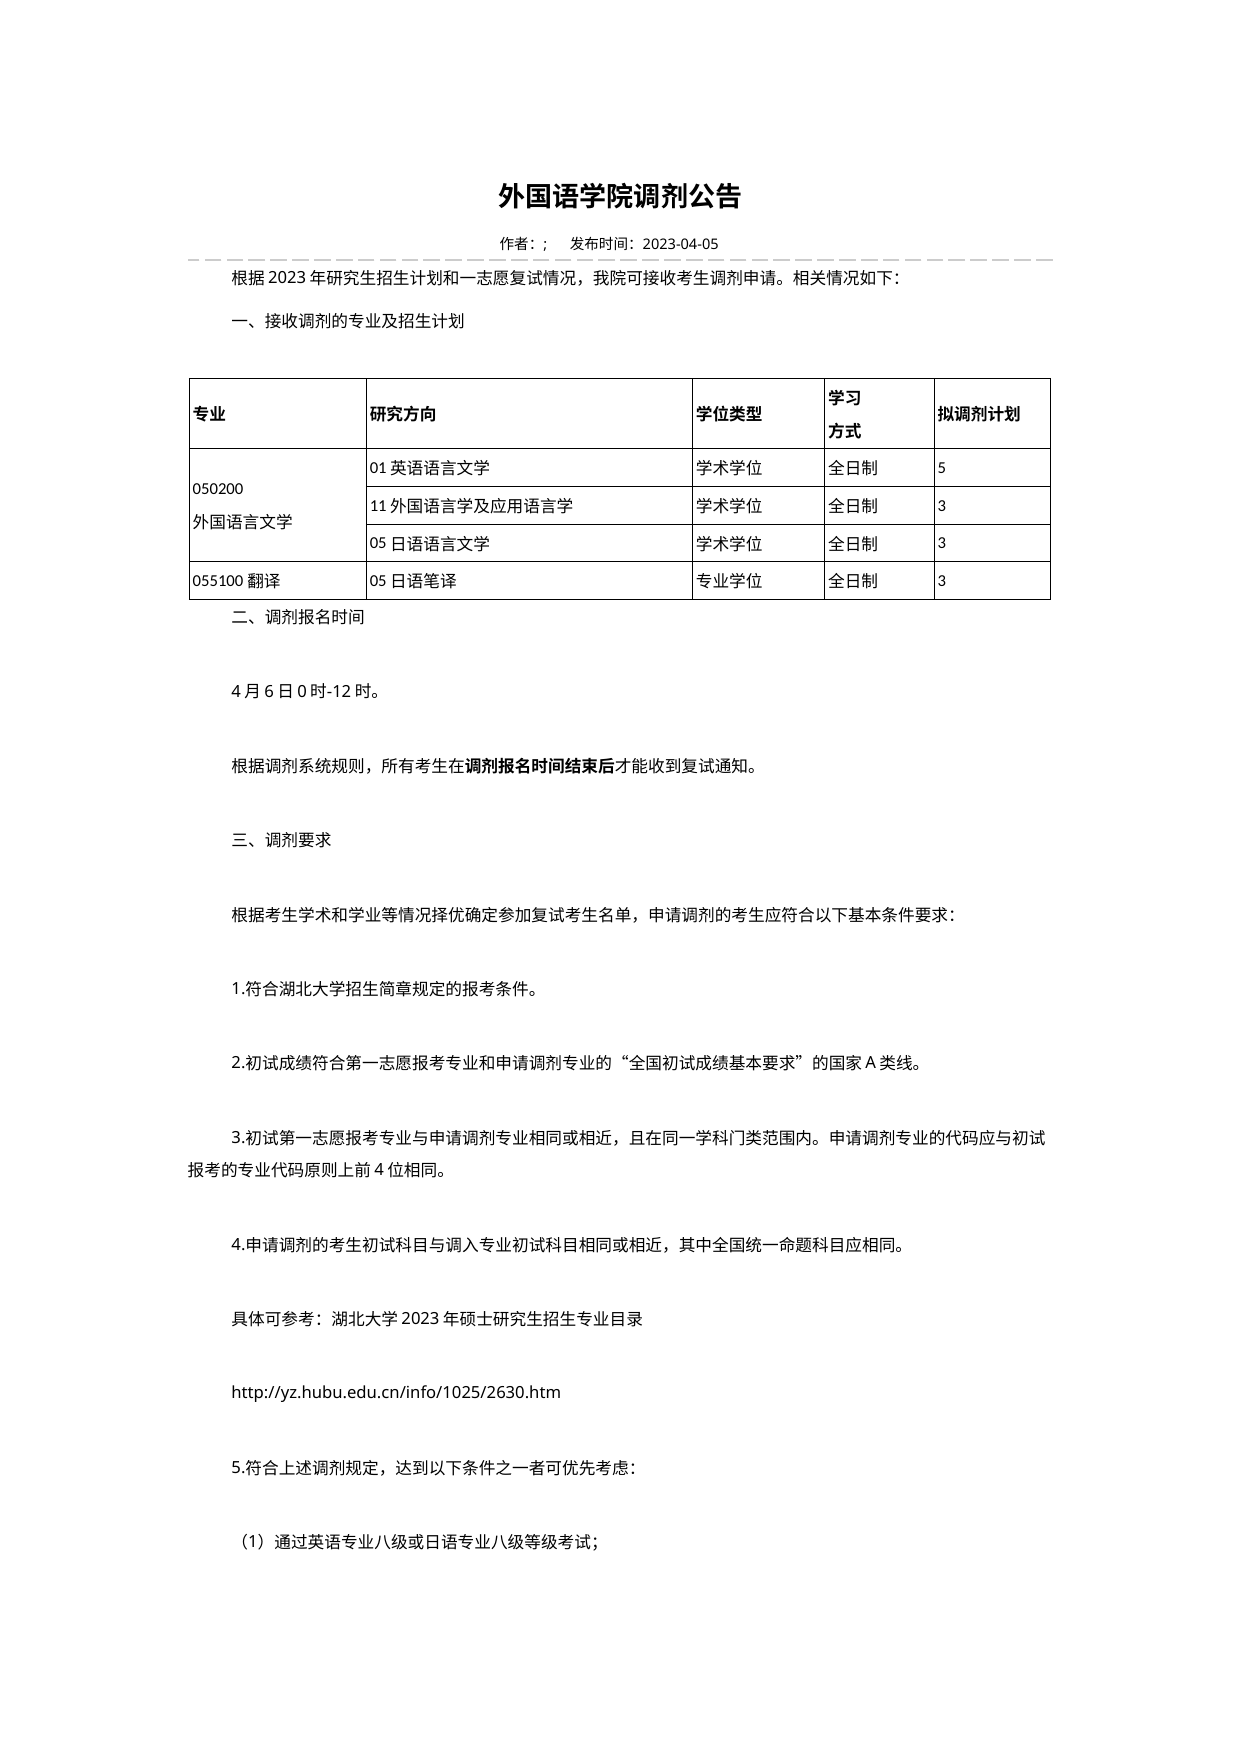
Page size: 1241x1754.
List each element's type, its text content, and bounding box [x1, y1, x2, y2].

text http://yz.hubu.edu.cn/info/1025/2630.htm [187, 1376, 1053, 1409]
text 4月6日0时-12时。 [187, 674, 1053, 707]
table_cell 055100 翻译 [190, 562, 366, 599]
table_cell 3 [935, 487, 1050, 523]
text 根据调剂系统规则，所有考生在调剂报名时间结束后才能收到复试通知。 [187, 749, 1053, 781]
text 具体可参考：湖北大学2023年硕士研究生招生专业目录 [187, 1302, 1053, 1334]
text 5.符合上述调剂规定，达到以下条件之一者可优先考虑： [187, 1451, 1053, 1483]
table_header 研究方向 [367, 379, 692, 448]
table_cell 05日语语言文学 [367, 525, 692, 561]
table_cell 3 [935, 562, 1050, 599]
text 作者：; 发布时间：2023-04-05 [187, 227, 1053, 261]
table_cell 11外国语言学及应用语言学 [367, 487, 692, 523]
table_cell 全日制 [825, 449, 934, 486]
table_cell 050200 外国语言文学 [190, 449, 366, 561]
table_header 拟调剂计划 [935, 379, 1050, 448]
text 3.初试第一志愿报考专业与申请调剂专业相同或相近，且在同一学科门类范围内。申请调剂专业的代码应与初试报考的专业代码原则上前4位相同。 [187, 1121, 1053, 1186]
table_cell 全日制 [825, 525, 934, 561]
text 2.初试成绩符合第一志愿报考专业和申请调剂专业的“全国初试成绩基本要求”的国家A类线。 [187, 1046, 1053, 1079]
text 三、调剂要求 [187, 823, 1053, 856]
table_header 专业 [190, 379, 366, 448]
table_cell 3 [935, 525, 1050, 561]
text 二、调剂报名时间 [187, 600, 1053, 632]
text 根据2023年研究生招生计划和一志愿复试情况，我院可接收考生调剂申请。相关情况如下： [187, 261, 1053, 293]
table_cell 学术学位 [693, 449, 824, 486]
text 外国语学院调剂公告 [187, 162, 1053, 227]
table_cell 专业学位 [693, 562, 824, 599]
table_cell 01英语语言文学 [367, 449, 692, 486]
text 4.申请调剂的考生初试科目与调入专业初试科目相同或相近，其中全国统一命题科目应相同。 [187, 1227, 1053, 1260]
table_cell 学术学位 [693, 487, 824, 523]
table_cell 全日制 [825, 487, 934, 523]
text 根据考生学术和学业等情况择优确定参加复试考生名单，申请调剂的考生应符合以下基本条件要求： [187, 897, 1053, 930]
table_header 学位类型 [693, 379, 824, 448]
text 一、接收调剂的专业及招生计划 [187, 303, 1053, 336]
table_header 学习 方式 [825, 379, 934, 448]
text 1.符合湖北大学招生简章规定的报考条件。 [187, 972, 1053, 1004]
table_cell 全日制 [825, 562, 934, 599]
table_cell 5 [935, 449, 1050, 486]
table_cell 05日语笔译 [367, 562, 692, 599]
text （1）通过英语专业八级或日语专业八级等级考试； [187, 1525, 1053, 1557]
table_cell 学术学位 [693, 525, 824, 561]
